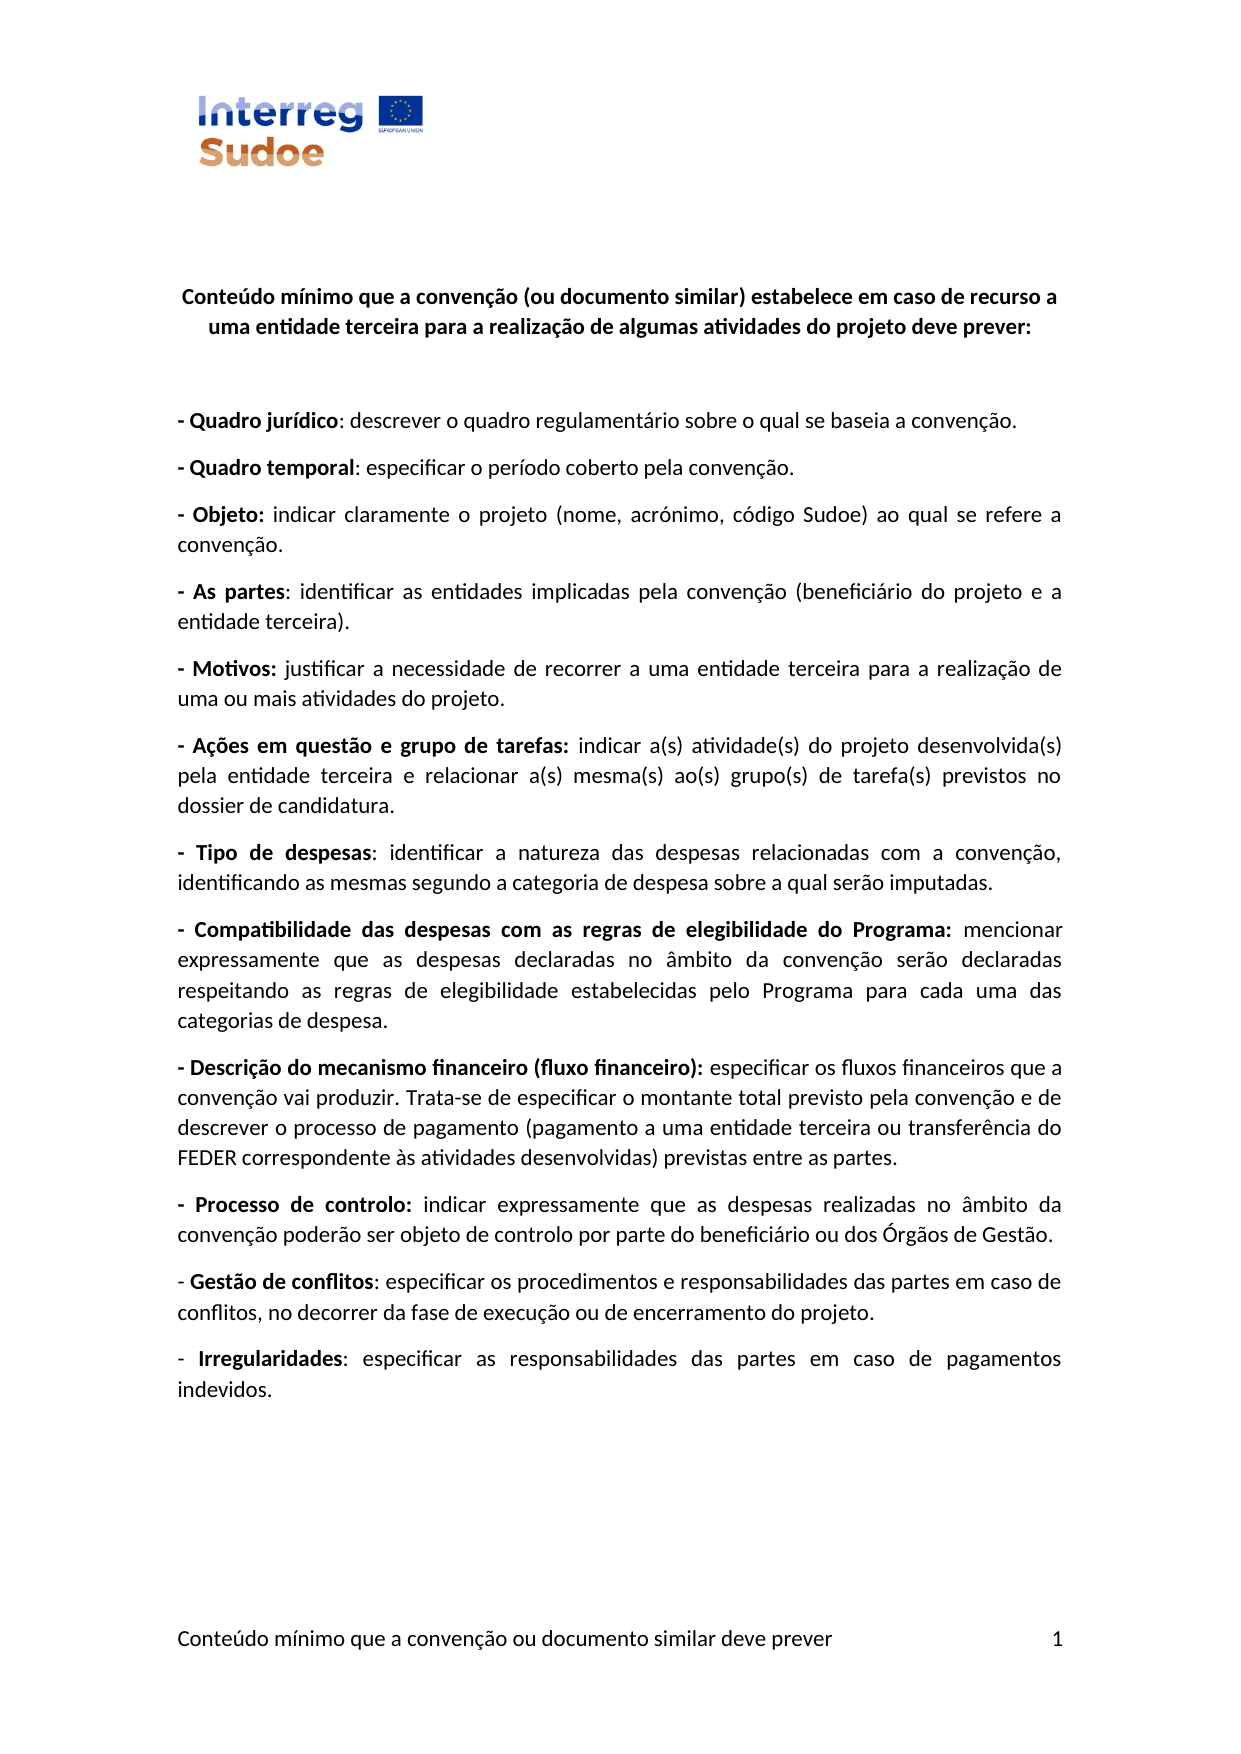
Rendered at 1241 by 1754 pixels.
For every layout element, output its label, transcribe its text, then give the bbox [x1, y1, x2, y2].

text - Motivos: justificar a necessidade de recorrer a uma entidade terceira para a realização de uma ou mais atividades do projeto. [177, 654, 1063, 712]
picture [177, 73, 444, 189]
text - Gestão de conflitos: especificar os procedimentos e responsabilidades das partes em caso de conflitos, no decorrer da fase de execução ou de encerramento do projeto. [177, 1267, 1063, 1326]
text - Quadro jurídico: descrever o quadro regulamentário sobre o qual se baseia a convenção. [177, 406, 1063, 434]
text - Ações em questão e grupo de tarefas: indicar a(s) atividade(s) do projeto desenvolvida(s) pela entidade terceira e relacionar a(s) mesma(s) ao(s) grupo(s) de tarefa(s) previstos no dossier de candidatura. [177, 731, 1063, 819]
text - Descrição do mecanismo financeiro (fluxo financeiro): especificar os fluxos financeiros que a convenção vai produzir. Trata-se de especificar o montante total previsto pela convenção e de descrever o processo de pagamento (pagamento a uma entidade terceira ou transferência do FEDER correspondente às atividades desenvolvidas) previstas entre as partes. [177, 1053, 1063, 1171]
text - Tipo de despesas: identificar a natureza das despesas relacionadas com a convenção, identificando as mesmas segundo a categoria de despesa sobre a qual serão imputadas. [177, 838, 1063, 896]
text Conteúdo mínimo que a convenção (ou documento similar) estabelece em caso de recurso a uma entidade terceira para a realização de algumas atividades do projeto deve prever: [177, 282, 1063, 340]
text - Quadro temporal: especificar o período coberto pela convenção. [177, 453, 1063, 481]
text - Processo de controlo: indicar expressamente que as despesas realizadas no âmbito da convenção poderão ser objeto de controlo por parte do beneficiário ou dos Órgãos de Gestão. [177, 1190, 1063, 1248]
text - Compatibilidade das despesas com as regras de elegibilidade do Programa: mencionar expressamente que as despesas declaradas no âmbito da convenção serão declaradas respeitando as regras de elegibilidade estabelecidas pelo Programa para cada uma das categorias de despesa. [177, 915, 1063, 1034]
text - Objeto: indicar claramente o projeto (nome, acrónimo, código Sudoe) ao qual se refere a convenção. [177, 500, 1063, 558]
text - Irregularidades: especificar as responsabilidades das partes em caso de pagamentos indevidos. [177, 1344, 1063, 1403]
text - As partes: identificar as entidades implicadas pela convenção (beneficiário do projeto e a entidade terceira). [177, 577, 1063, 635]
